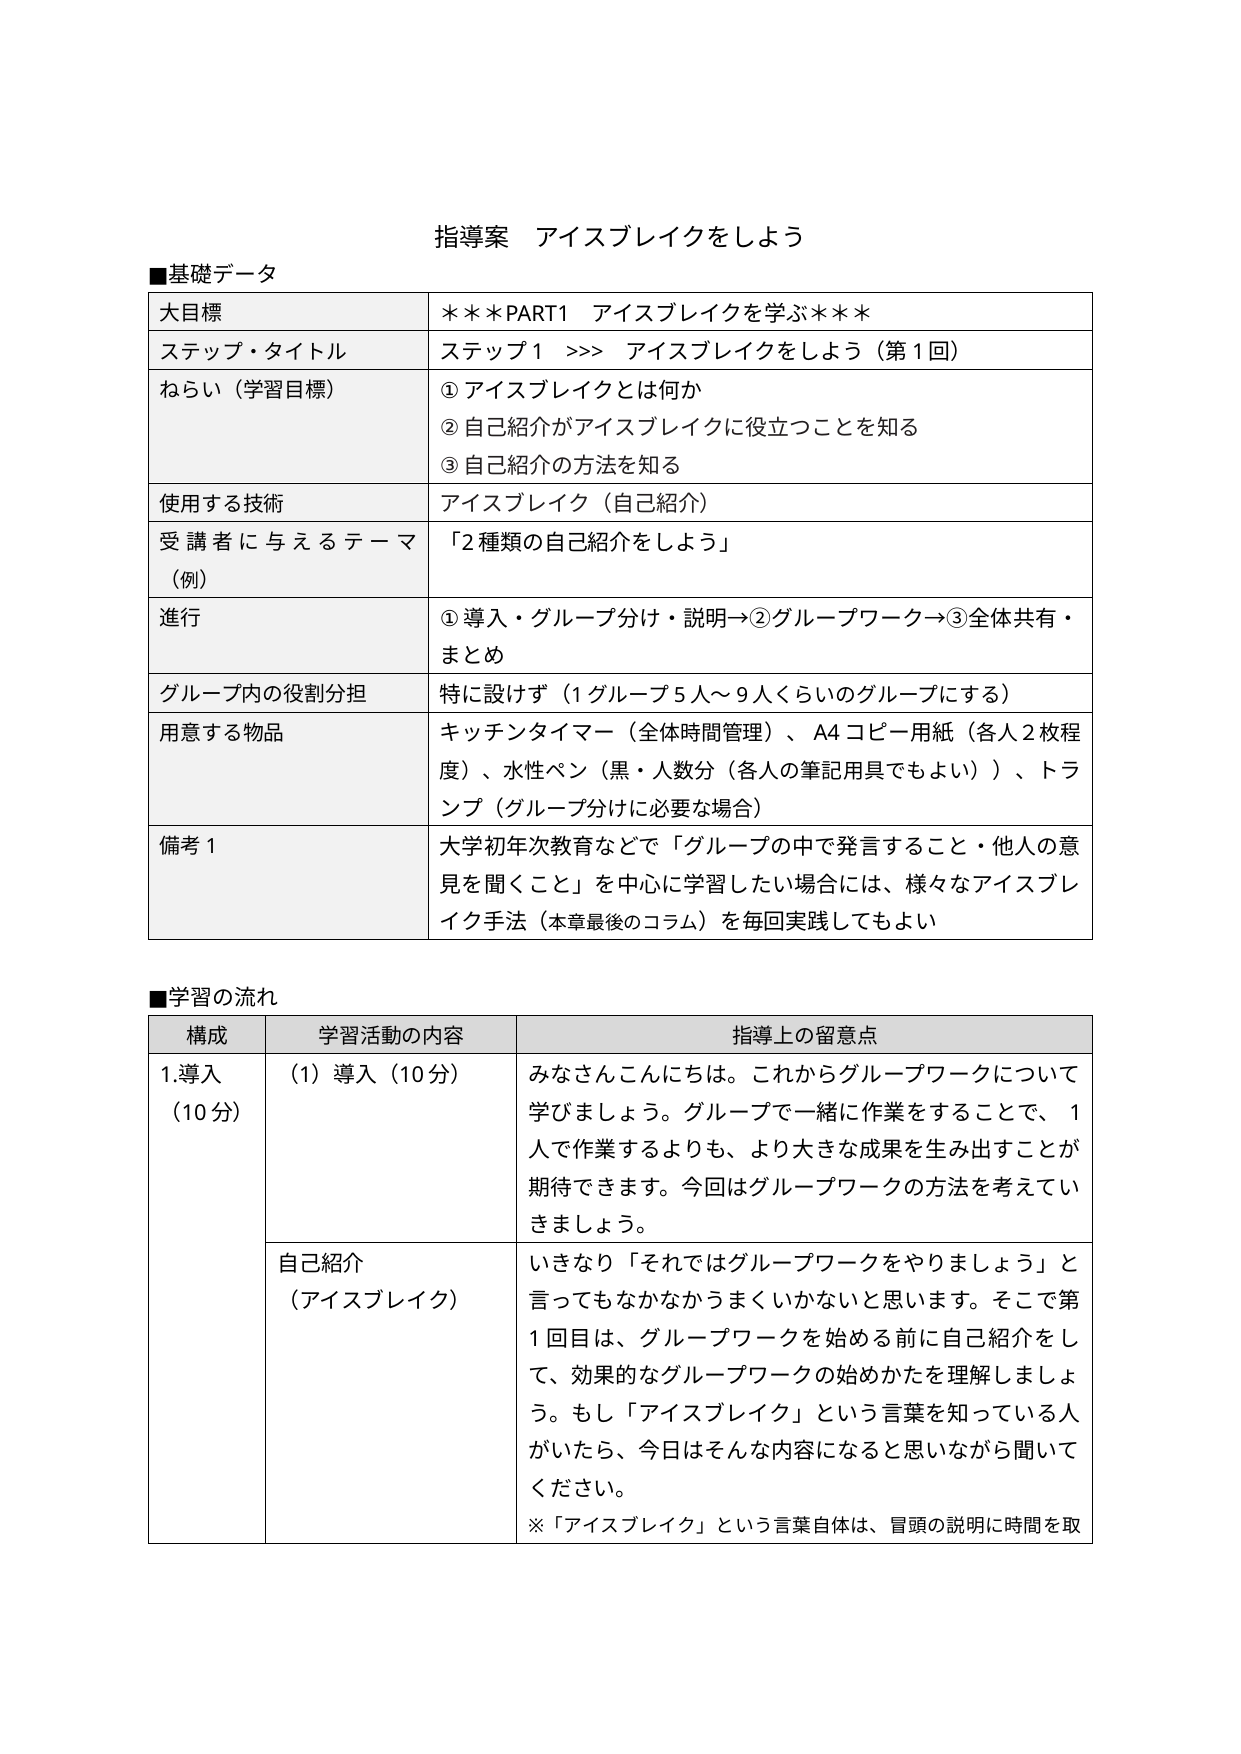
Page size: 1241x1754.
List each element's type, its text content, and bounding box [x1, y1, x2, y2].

table_cell グループ内の役割分担 [149, 674, 428, 712]
table_cell 特に設けず（1グループ 5人～ 9人くらいのグループにする） [429, 674, 1092, 712]
table_header 指導上の留意点 [517, 1016, 1092, 1053]
table_cell みなさんこんにちは。これからグループワークについて学びましょう。グループで一緒に作業をすることで、 1人で作業するよりも、より大きな成果を生み出すことが期待できます。今回はグループワークの方法を考えていきましょう。 [517, 1054, 1092, 1242]
table_cell 自己紹介 （アイスブレイク） [266, 1243, 516, 1543]
table_cell 大学初年次教育などで「グループの中で発言すること・他人の意見を聞くこと」を中心に学習したい場合には、様々なアイスブレイク手法（本章最後のコラム）を毎回実践してもよい [429, 826, 1092, 939]
table_cell 「2種類の自己紹介をしよう」 [429, 522, 1092, 597]
text 指導案 アイスブレイクをしよう [148, 217, 1092, 254]
table_header ＊＊＊PART1 アイスブレイクを学ぶ＊＊＊ [429, 293, 1092, 330]
table_cell 備考1 [149, 826, 428, 939]
table_cell ①アイスブレイクとは何か ②自己紹介がアイスブレイクに役立つことを知る ③自己紹介の方法を知る [429, 370, 1092, 482]
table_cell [517, 1243, 1092, 1543]
table_cell 使用する技術 [149, 484, 428, 521]
table_cell 進行 [149, 598, 428, 673]
table_cell アイスブレイク（自己紹介） [429, 484, 1092, 521]
table_header 大目標 [149, 293, 428, 330]
table_cell キッチンタイマー（全体時間管理）、 A4コピー用紙（各人２枚程度）、水性ペン（黒・人数分（各人の筆記用具でもよい））、トランプ（グループ分けに必要な場合） [429, 713, 1092, 825]
table_cell 1.導入 （10分） [149, 1054, 265, 1543]
table_cell ①導入・グループ分け・説明→②グループワーク→③全体共有・まとめ [429, 598, 1092, 673]
table_cell 用意する物品 [149, 713, 428, 825]
table_cell ステップ1 >>> アイスブレイクをしよう（第1回） [429, 331, 1092, 369]
table_cell ねらい（学習目標） [149, 370, 428, 482]
table_cell ステップ・タイトル [149, 331, 428, 369]
table_cell 受講者に与えるテーマ（例） [149, 522, 428, 597]
table_cell （1）導入（10分） [266, 1054, 516, 1242]
table_header 学習活動の内容 [266, 1016, 516, 1053]
text ■基礎データ [148, 254, 1092, 292]
table_header 構成 [149, 1016, 265, 1053]
text ■学習の流れ [148, 977, 1092, 1015]
